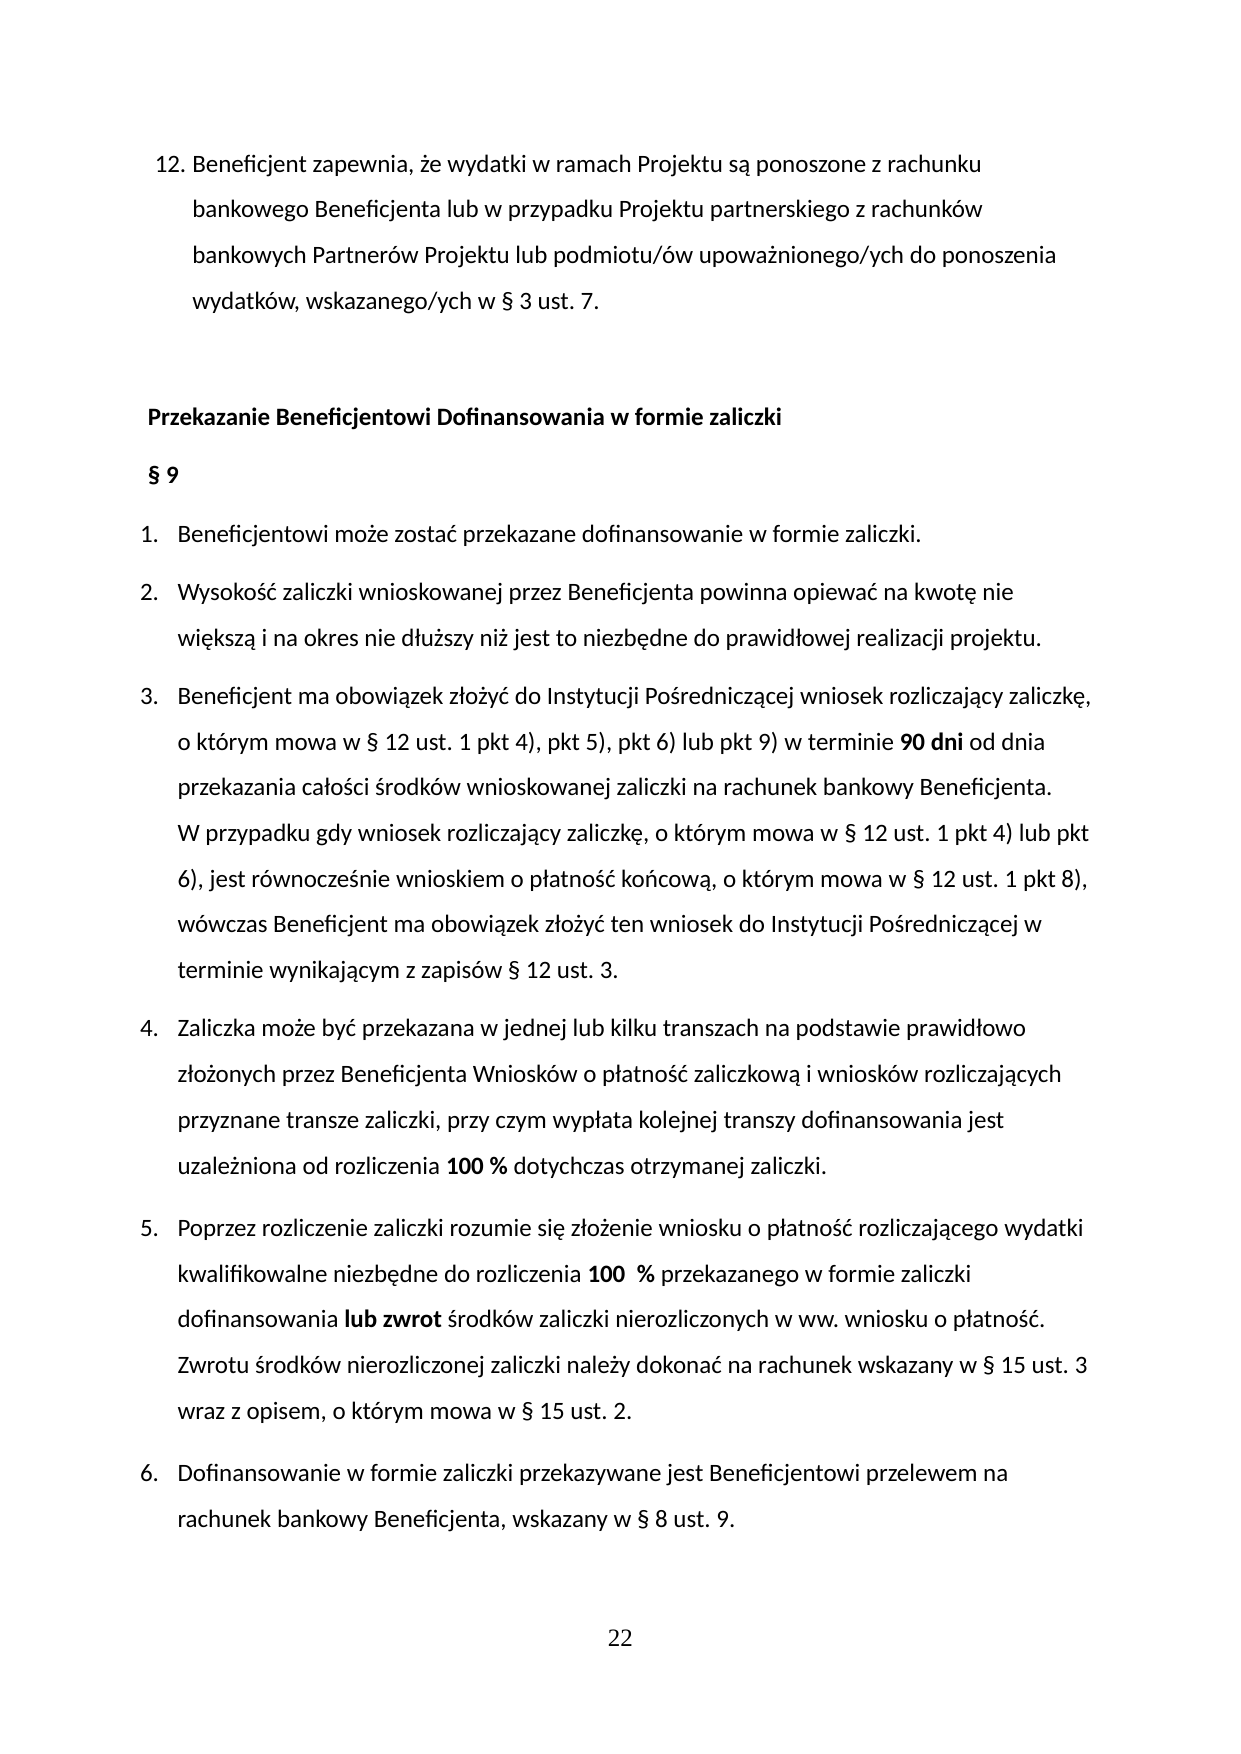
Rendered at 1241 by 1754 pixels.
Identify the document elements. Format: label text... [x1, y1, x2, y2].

list Dofinansowanie w formie zaliczki przekazywane jest Beneficjentowi przelewem na rachunek bankowy Beneficjenta, wskazany w § 8 ust. 9. [140, 1457, 1092, 1534]
list Zaliczka może być przekazana w jednej lub kilku transzach na podstawie prawidłowo złożonych przez Beneficjenta Wniosków o płatność zaliczkową i wniosków rozliczających przyznane transze zaliczki, przy czym wypłata kolejnej transzy dofinansowania jest uzależniona od rozliczenia 100 % dotychczas otrzymanej zaliczki. [140, 1013, 1092, 1180]
list Beneficjentowi może zostać przekazane dofinansowanie w formie zaliczki. [140, 518, 1092, 548]
list Wysokość zaliczki wnioskowanej przez Beneficjenta powinna opiewać na kwotę nie większą i na okres nie dłuższy niż jest to niezbędne do prawidłowej realizacji projektu. [140, 576, 1092, 652]
text § 9 [148, 459, 1092, 490]
list Beneficjent ma obowiązek złożyć do Instytucji Pośredniczącej wniosek rozliczający zaliczkę, o którym mowa w § 12 ust. 1 pkt 4), pkt 5), pkt 6) lub pkt 9) w terminie 90 dni od dnia przekazania całości środków wnioskowanej zaliczki na rachunek bankowy Beneficjenta. W przypadku gdy wniosek rozliczający zaliczkę, o którym mowa w § 12 ust. 1 pkt 4) lub pkt 6), jest równocześnie wnioskiem o płatność końcową, o którym mowa w § 12 ust. 1 pkt 8), wówczas Beneficjent ma obowiązek złożyć ten wniosek do Instytucji Pośredniczącej w terminie wynikającym z zapisów § 12 ust. 3. [140, 680, 1092, 985]
list Poprzez rozliczenie zaliczki rozumie się złożenie wniosku o płatność rozliczającego wydatki kwalifikowalne niezbędne do rozliczenia 100 % przekazanego w formie zaliczki dofinansowania lub zwrot środków zaliczki nierozliczonych w ww. wniosku o płatność. Zwrotu środków nierozliczonej zaliczki należy dokonać na rachunek wskazany w § 15 ust. 3 wraz z opisem, o którym mowa w § 15 ust. 2. [140, 1212, 1092, 1426]
text Przekazanie Beneficjentowi Dofinansowania w formie zaliczki [148, 401, 1092, 432]
list Beneficjent zapewnia, że wydatki w ramach Projektu są ponoszone z rachunku bankowego Beneficjenta lub w przypadku Projektu partnerskiego z rachunków bankowych Partnerów Projektu lub podmiotu/ów upoważnionego/ych do ponoszenia wydatków, wskazanego/ych w § 3 ust. 7. [154, 148, 1092, 315]
